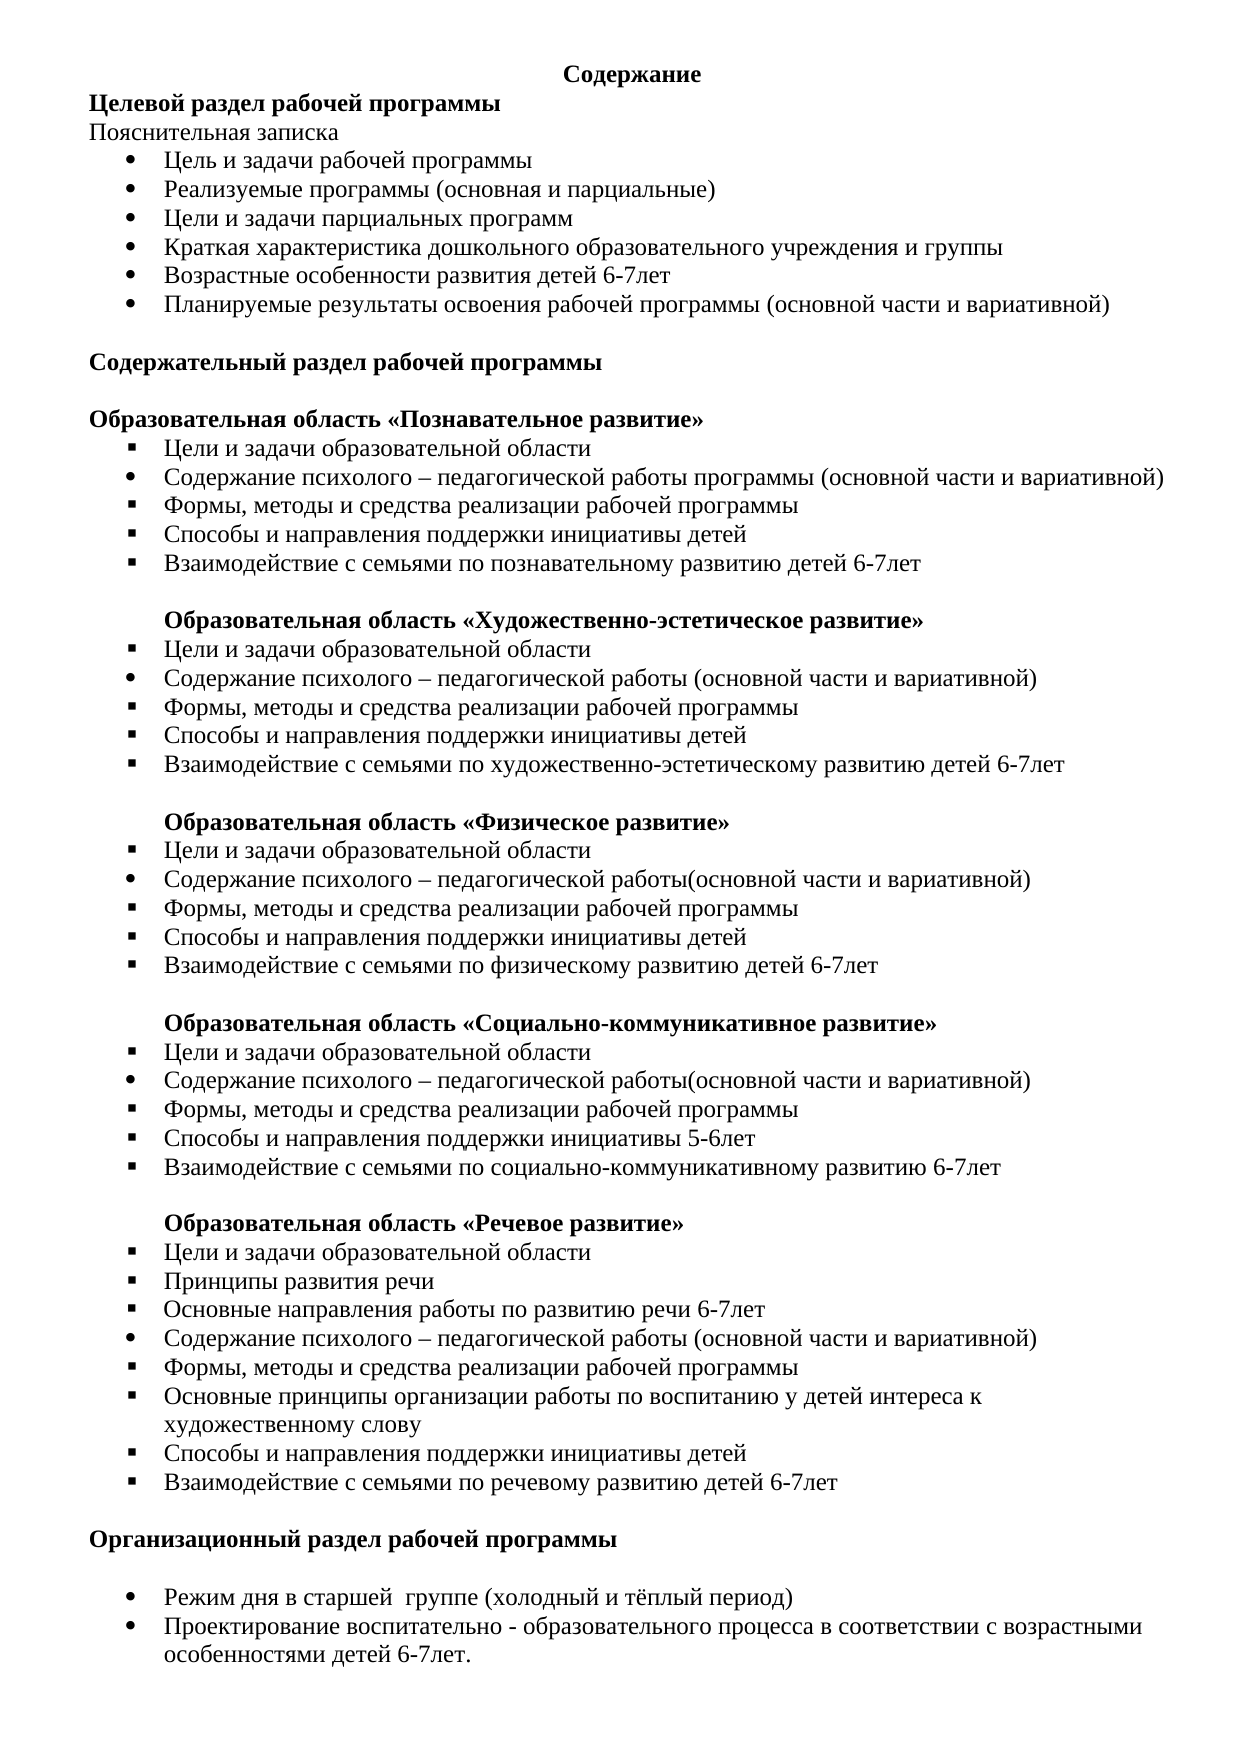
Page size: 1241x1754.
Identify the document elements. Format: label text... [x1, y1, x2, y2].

list Способы и направления поддержки инициативы детей [126, 1438, 1175, 1467]
text Содержание [89, 59, 1175, 88]
list Способы и направления поддержки инициативы детей [126, 720, 1175, 749]
list Способы и направления поддержки инициативы 5-6лет [126, 1123, 1175, 1152]
list Способы и направления поддержки инициативы детей [126, 519, 1175, 548]
list Формы, методы и средства реализации рабочей программы [126, 1352, 1175, 1381]
list Краткая характеристика дошкольного образовательного учреждения и группы [126, 232, 1175, 260]
text Образовательная область «Социально-коммуникативное развитие» [164, 1008, 1175, 1037]
list Цели и задачи парциальных программ [126, 203, 1175, 232]
list Реализуемые программы (основная и парциальные) [126, 174, 1175, 203]
list Формы, методы и средства реализации рабочей программы [126, 1094, 1175, 1123]
text Образовательная область «Познавательное развитие» [89, 404, 1175, 433]
list Взаимодействие с семьями по художественно-эстетическому развитию детей 6-7лет [126, 749, 1175, 778]
list Содержание психолого – педагогической работы (основной части и вариативной) [126, 663, 1175, 692]
list Цели и задачи образовательной области [126, 1237, 1175, 1266]
list Цели и задачи образовательной области [126, 835, 1175, 864]
text Пояснительная записка [89, 117, 1175, 145]
text Содержательный раздел рабочей программы [89, 347, 1175, 375]
text Образовательная область «Физическое развитие» [164, 807, 1175, 835]
list Взаимодействие с семьями по физическому развитию детей 6-7лет [126, 950, 1175, 979]
list Возрастные особенности развития детей 6-7лет [126, 260, 1175, 289]
list Цели и задачи образовательной области [126, 634, 1175, 663]
list Содержание психолого – педагогической работы(основной части и вариативной) [126, 864, 1175, 893]
list Режим дня в старшей группе (холодный и тёплый период) [126, 1582, 1175, 1611]
list Цели и задачи образовательной области [126, 433, 1175, 462]
list Проектирование воспитательно - образовательного процесса в соответствии с возрастными особенностями детей 6-7лет. [126, 1611, 1175, 1668]
list Формы, методы и средства реализации рабочей программы [126, 692, 1175, 720]
list Формы, методы и средства реализации рабочей программы [126, 893, 1175, 922]
text Образовательная область «Речевое развитие» [164, 1208, 1175, 1237]
list Содержание психолого – педагогической работы программы (основной части и вариативной) [126, 462, 1175, 490]
list Основные принципы организации работы по воспитанию у детей интереса к художественному слову [126, 1381, 1175, 1438]
list Содержание психолого – педагогической работы(основной части и вариативной) [126, 1065, 1175, 1094]
list Формы, методы и средства реализации рабочей программы [126, 490, 1175, 519]
text Образовательная область «Художественно-эстетическое развитие» [164, 605, 1175, 634]
list Содержание психолого – педагогической работы (основной части и вариативной) [126, 1323, 1175, 1352]
list Принципы развития речи [126, 1266, 1175, 1294]
list Основные направления работы по развитию речи 6-7лет [126, 1294, 1175, 1323]
list Взаимодействие с семьями по социально-коммуникативному развитию 6-7лет [126, 1152, 1175, 1180]
list Взаимодействие с семьями по речевому развитию детей 6-7лет [126, 1467, 1175, 1496]
list Способы и направления поддержки инициативы детей [126, 922, 1175, 950]
list Цель и задачи рабочей программы [126, 145, 1175, 174]
text Целевой раздел рабочей программы [89, 88, 1175, 117]
list Планируемые результаты освоения рабочей программы (основной части и вариативной) [126, 289, 1175, 318]
list Цели и задачи образовательной области [126, 1037, 1175, 1065]
text Организационный раздел рабочей программы [89, 1524, 1175, 1553]
list Взаимодействие с семьями по познавательному развитию детей 6-7лет [126, 548, 1175, 577]
